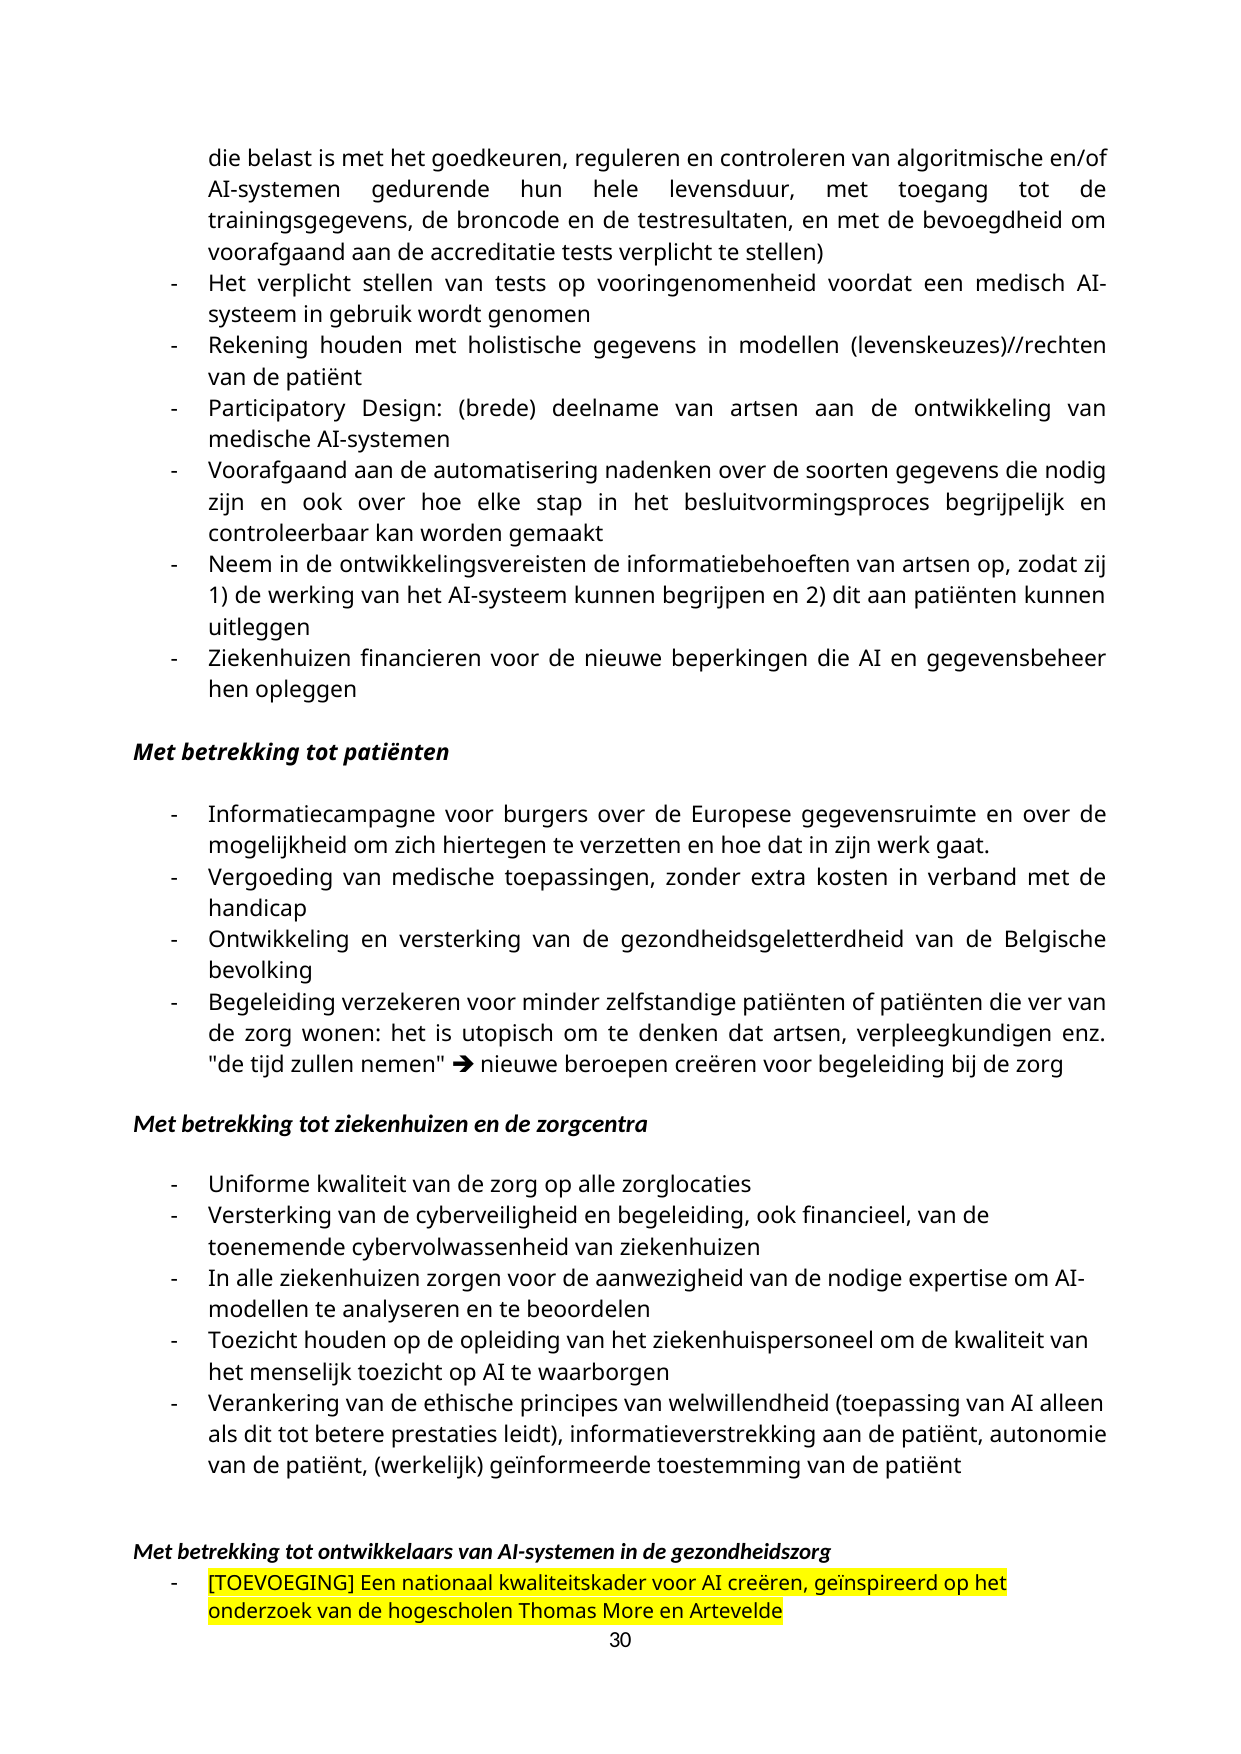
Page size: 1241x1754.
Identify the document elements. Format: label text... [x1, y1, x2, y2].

text Met betrekking tot ziekenhuizen en de zorgcentra [133, 1108, 1107, 1139]
list Ziekenhuizen financieren voor de nieuwe beperkingen die AI en gegevensbeheer hen opleggen [170, 642, 1107, 704]
list Participatory Design: (brede) deelname van artsen aan de ontwikkeling van medische AI-systemen [170, 392, 1107, 454]
list Ontwikkeling en versterking van de gezondheidsgeletterdheid van de Belgische bevolking [170, 923, 1107, 985]
list Rekening houden met holistische gegevens in modellen (levenskeuzes)//rechten van de patiënt [170, 329, 1107, 392]
list Het verplicht stellen van tests op vooringenomenheid voordat een medisch AI-systeem in gebruik wordt genomen [170, 267, 1107, 329]
text Met betrekking tot patiënten [133, 735, 1107, 767]
list Voorafgaand aan de automatisering nadenken over de soorten gegevens die nodig zijn en ook over hoe elke stap in het besluitvormingsproces begrijpelijk en controleerbaar kan worden gemaakt [170, 454, 1107, 548]
list Toezicht houden op de opleiding van het ziekenhuispersoneel om de kwaliteit van het menselijk toezicht op AI te waarborgen [170, 1324, 1107, 1387]
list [170, 142, 1107, 267]
text Met betrekking tot ontwikkelaars van AI-systemen in de gezondheidszorg [133, 1537, 1107, 1565]
list Neem in de ontwikkelingsvereisten de informatiebehoeften van artsen op, zodat zij 1) de werking van het AI-systeem kunnen begrijpen en 2) dit aan patiënten kunnen uitleggen [170, 548, 1107, 642]
list Informatiecampagne voor burgers over de Europese gegevensruimte en over de mogelijkheid om zich hiertegen te verzetten en hoe dat in zijn werk gaat. [170, 798, 1107, 860]
list Vergoeding van medische toepassingen, zonder extra kosten in verband met de handicap [170, 860, 1107, 923]
list Uniforme kwaliteit van de zorg op alle zorglocaties [170, 1168, 1107, 1199]
list Begeleiding verzekeren voor minder zelfstandige patiënten of patiënten die ver van de zorg wonen: het is utopisch om te denken dat artsen, verpleegkundigen enz. "de tijd zullen nemen" nieuwe beroepen creëren voor begeleiding bij de zorg [170, 985, 1107, 1079]
list In alle ziekenhuizen zorgen voor de aanwezigheid van de nodige expertise om AI-modellen te analyseren en te beoordelen [170, 1262, 1107, 1324]
list Verankering van de ethische principes van welwillendheid (toepassing van AI alleen als dit tot betere prestaties leidt), informatieverstrekking aan de patiënt, autonomie van de patiënt, (werkelijk) geïnformeerde toestemming van de patiënt [170, 1387, 1107, 1481]
list Versterking van de cyberveiligheid en begeleiding, ook financieel, van de toenemende cybervolwassenheid van ziekenhuizen [170, 1199, 1107, 1262]
